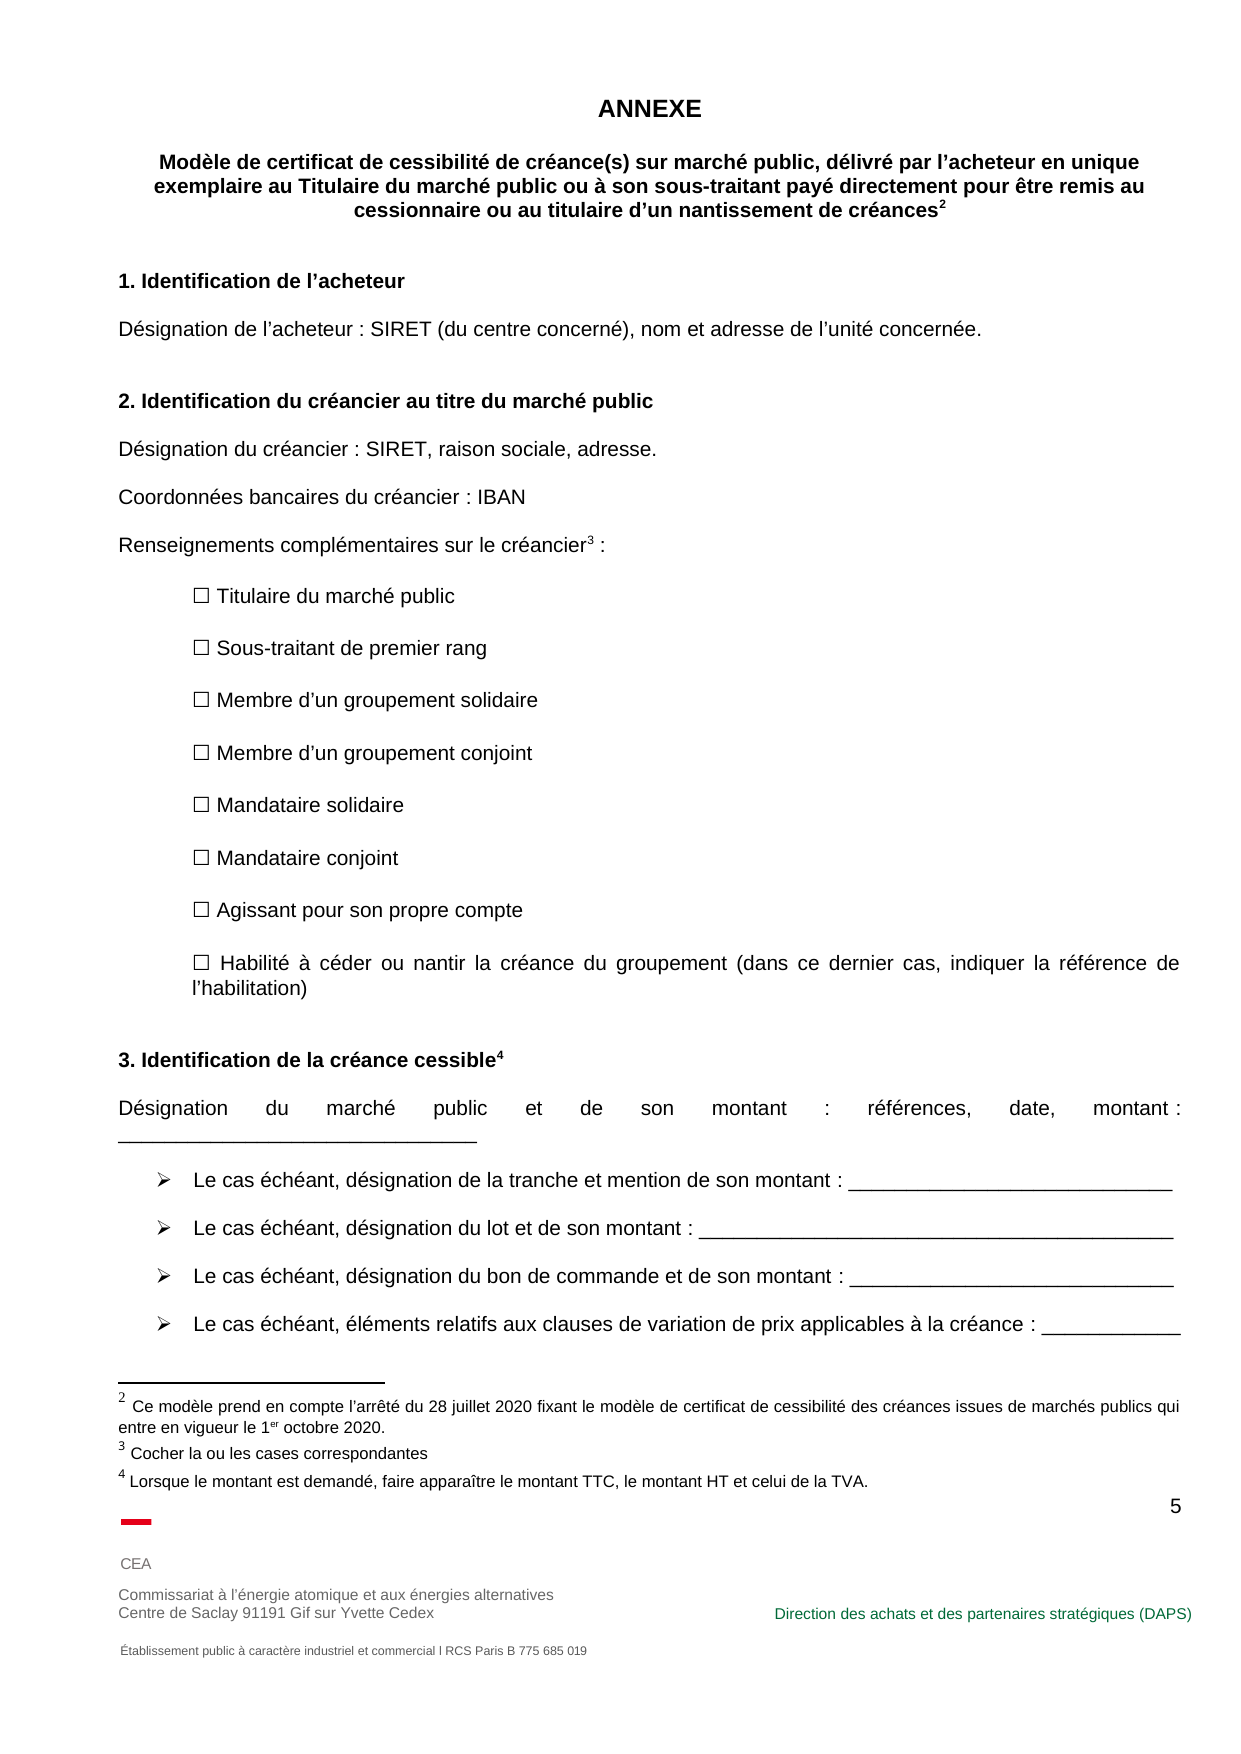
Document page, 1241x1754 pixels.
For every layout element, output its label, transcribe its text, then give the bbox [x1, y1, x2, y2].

text Désignation de l’acheteur : SIRET (du centre concerné), nom et adresse de l’unité concernée. [118, 317, 1181, 341]
list Membre d’un groupement solidaire [192, 686, 1181, 714]
text 2. Identification du créancier au titre du marché public [118, 389, 1181, 413]
list Mandataire conjoint [192, 843, 1181, 871]
text 1. Identification de l’acheteur [118, 269, 1181, 293]
text ANNEXE [118, 94, 1181, 123]
text Modèle de certificat de cessibilité de créance(s) sur marché public, délivré par l’acheteur en unique exemplaire au Titulaire du marché public ou à son sous-traitant payé directement pour être remis au cessionnaire ou au titulaire d’un nantissement de créances [118, 149, 1181, 221]
list Le cas échéant, désignation de la tranche et mention de son montant : ____________________________ [156, 1168, 1181, 1192]
list Sous-traitant de premier rang [192, 633, 1181, 662]
text Désignation du créancier : SIRET, raison sociale, adresse. [118, 437, 1181, 461]
list Le cas échéant, éléments relatifs aux clauses de variation de prix applicables à la créance : ____________ [156, 1312, 1181, 1336]
list Le cas échéant, désignation du bon de commande et de son montant : ____________________________ [156, 1264, 1181, 1288]
text 3. Identification de la créance cessible [118, 1048, 1181, 1072]
text Coordonnées bancaires du créancier : IBAN [118, 485, 1181, 509]
text Désignation du marché public et de son montant : références, date, montant : _______________________________ [118, 1096, 1181, 1144]
list Agissant pour son propre compte [192, 895, 1181, 924]
list Mandataire solidaire [192, 790, 1181, 819]
list Titulaire du marché public [192, 581, 1181, 609]
text Renseignements complémentaires sur le créancier : [118, 533, 1181, 557]
list Le cas échéant, désignation du lot et de son montant : _________________________________________ [156, 1216, 1181, 1240]
list Membre d’un groupement conjoint [192, 738, 1181, 766]
list Habilité à céder ou nantir la créance du groupement (dans ce dernier cas, indiquer la référence de l’habilitation) [192, 948, 1181, 1000]
